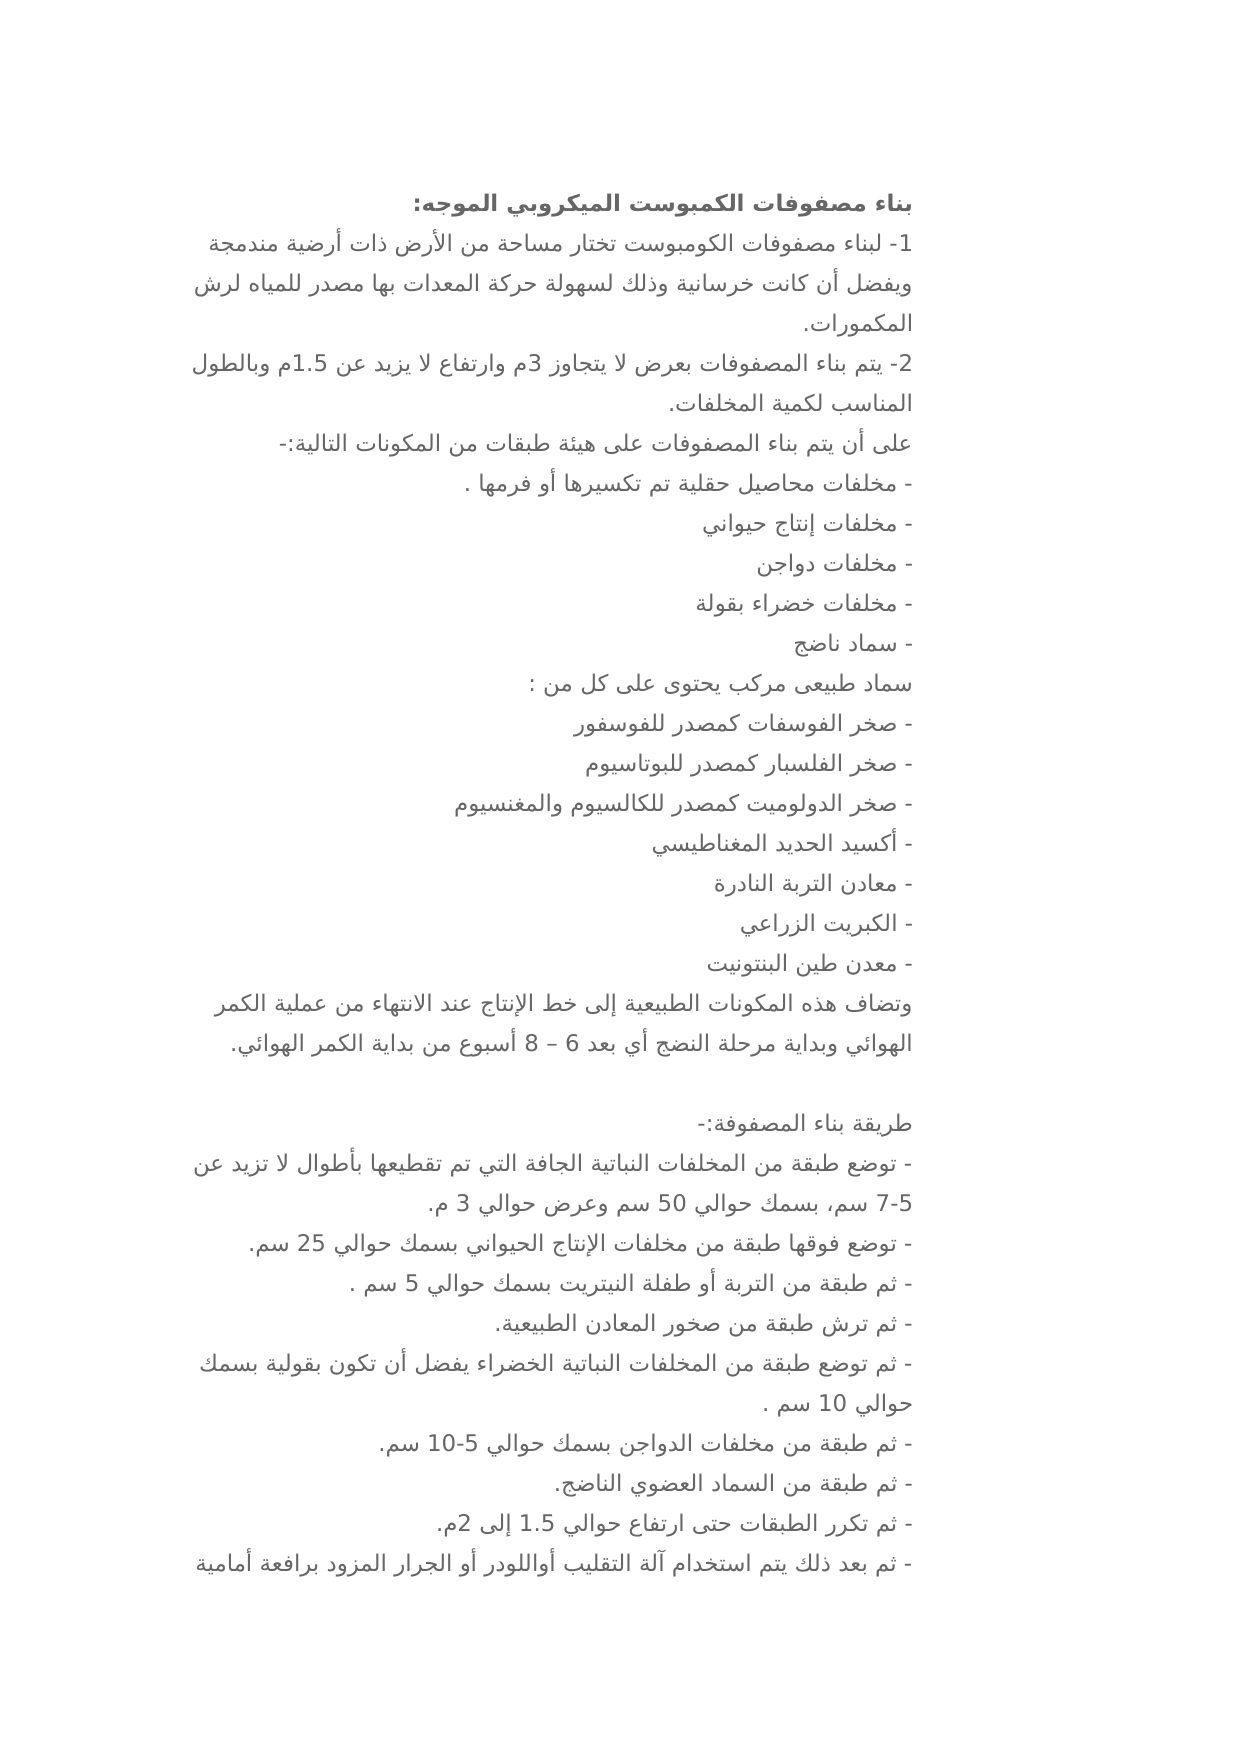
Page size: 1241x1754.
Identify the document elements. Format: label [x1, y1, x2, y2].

text [187, 150, 963, 1577]
